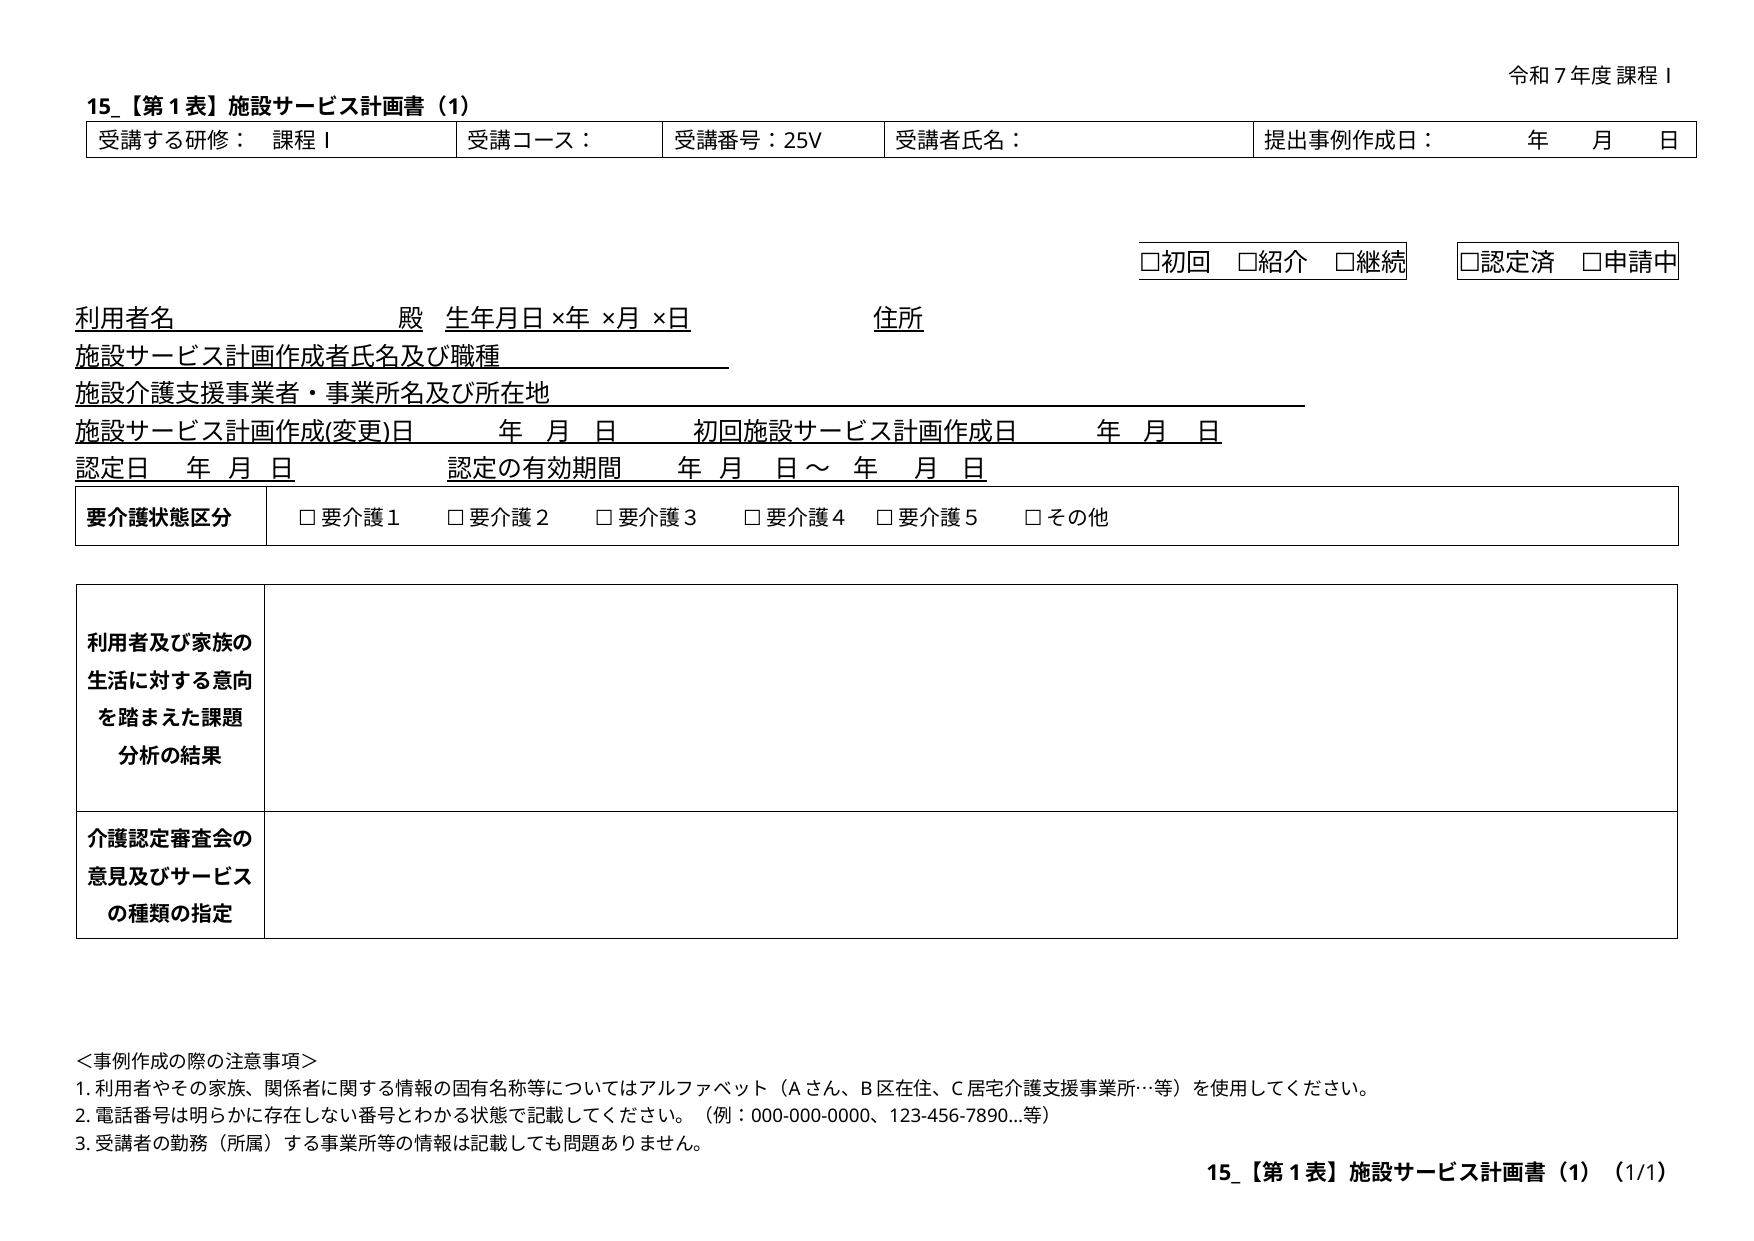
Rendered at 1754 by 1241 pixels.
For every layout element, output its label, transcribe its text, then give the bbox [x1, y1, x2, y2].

table_header 要介護状態区分 [76, 487, 266, 545]
text 認定日 年 月 日 認定の有効期間 年 月 日 ～ 年 月 日 [75, 448, 1679, 486]
table_cell 介護認定審査会の意見及びサービスの種類の指定 [77, 812, 264, 938]
table_header [265, 585, 1677, 811]
text 利用者名 殿 生年月日 ×年 ×月 ×日 住所 [75, 298, 1679, 336]
text 施設サービス計画作成(変更)日 年 月 日 初回施設サービス計画作成日 年 月 日 [75, 411, 1679, 448]
table_header 要介護１ 要介護２ 要介護３ 要介護４ 要介護５ その他 [267, 487, 1678, 545]
text 施設サービス計画作成者氏名及び職種 [75, 336, 1679, 373]
text 施設介護支援事業者・事業所名及び所在地 [75, 373, 1679, 411]
text 初回 紹介 継続 認定済 申請中 [75, 223, 1679, 298]
table_cell [265, 812, 1677, 938]
table_header 利用者及び家族の生活に対する意向を踏まえた課題 分析の結果 [77, 585, 264, 811]
